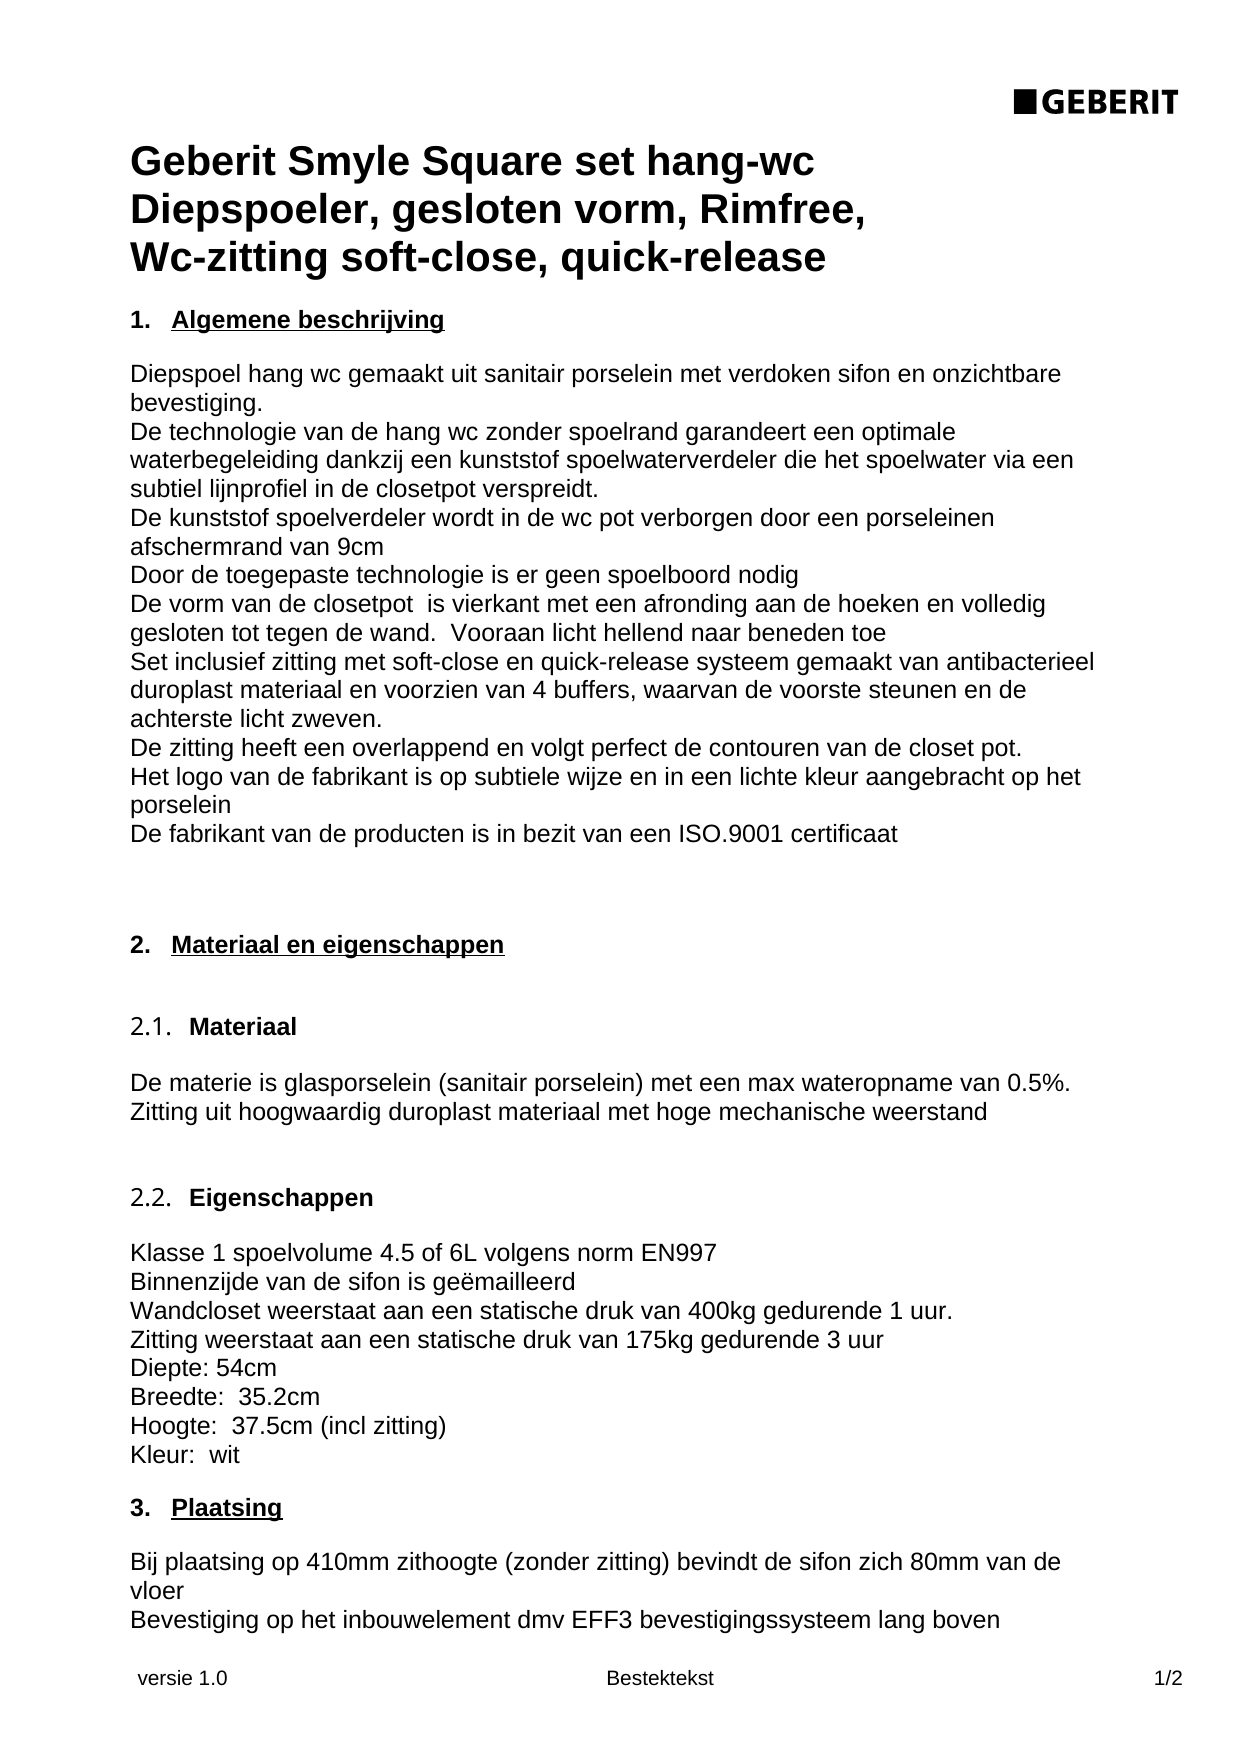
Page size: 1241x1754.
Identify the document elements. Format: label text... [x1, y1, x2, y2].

subtitle Plaatsing [130, 1493, 1110, 1522]
text Zitting weerstaat aan een statische druk van 175kg gedurende 3 uur [130, 1325, 1110, 1353]
text De materie is glasporselein (sanitair porselein) met een max wateropname van 0.5%. [130, 1068, 1110, 1097]
subtitle Algemene beschrijving [130, 305, 1110, 334]
subtitle Eigenschappen [130, 1179, 1110, 1213]
text Bij plaatsing op 410mm zithoogte (zonder zitting) bevindt de sifon zich 80mm van de vloer [130, 1547, 1110, 1605]
text Diepspoel hang wc gemaakt uit sanitair porselein met verdoken sifon en onzichtbare bevestiging. [130, 359, 1110, 417]
text Breedte: 35.2cm [130, 1382, 1110, 1411]
text De technologie van de hang wc zonder spoelrand garandeert een optimale waterbegeleiding dankzij een kunststof spoelwaterverdeler die het spoelwater via een subtiel lijnprofiel in de closetpot verspreidt. [130, 417, 1110, 503]
text Zitting uit hoogwaardig duroplast materiaal met hoge mechanische weerstand [130, 1097, 1110, 1126]
text Klasse 1 spoelvolume 4.5 of 6L volgens norm EN997 [130, 1238, 1110, 1267]
text De vorm van de closetpot is vierkant met een afronding aan de hoeken en volledig gesloten tot tegen de wand. Vooraan licht hellend naar beneden toe [130, 589, 1110, 647]
text Door de toegepaste technologie is er geen spoelboord nodig [130, 560, 1110, 589]
text Diepte: 54cm [130, 1353, 1110, 1382]
text De zitting heeft een overlappend en volgt perfect de contouren van de closet pot. [130, 733, 1110, 762]
subtitle Materiaal [130, 1009, 1110, 1043]
subtitle Materiaal en eigenschappen [130, 930, 1110, 959]
text Het logo van de fabrikant is op subtiele wijze en in een lichte kleur aangebracht op het porselein [130, 762, 1110, 819]
picture [1013, 88, 1179, 115]
text Wandcloset weerstaat aan een statische druk van 400kg gedurende 1 uur. [130, 1296, 1110, 1325]
text Kleur: wit [130, 1440, 1110, 1468]
text Bevestiging op het inbouwelement dmv EFF3 bevestigingssysteem lang boven [130, 1605, 1110, 1633]
text Hoogte: 37.5cm (incl zitting) [130, 1411, 1110, 1440]
text Binnenzijde van de sifon is geëmailleerd [130, 1267, 1110, 1296]
text De kunststof spoelverdeler wordt in de wc pot verborgen door een porseleinen afschermrand van 9cm [130, 503, 1110, 560]
text De fabrikant van de producten is in bezit van een ISO.9001 certificaat [130, 819, 1110, 848]
text Set inclusief zitting met soft-close en quick-release systeem gemaakt van antibacterieel duroplast materiaal en voorzien van 4 buffers, waarvan de voorste steunen en de achterste licht zweven. [130, 647, 1110, 733]
